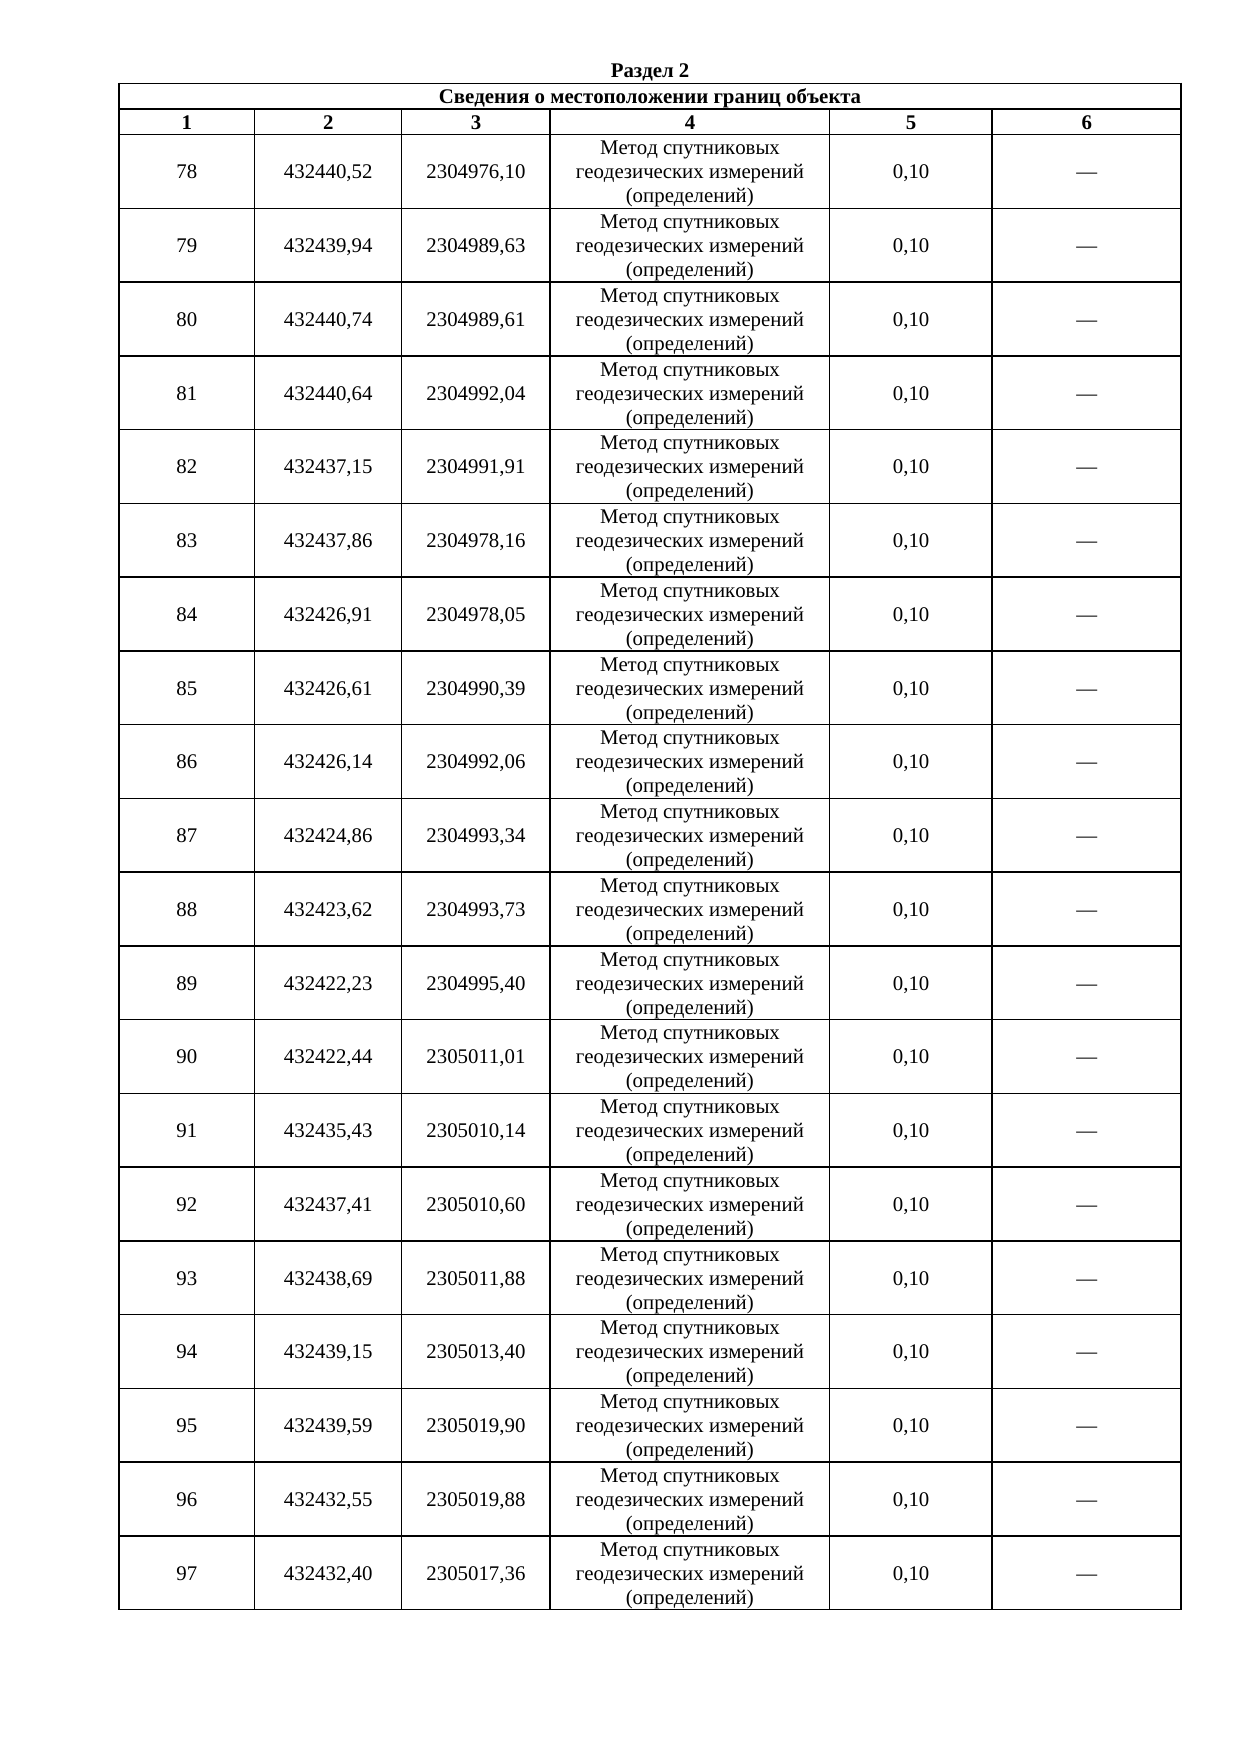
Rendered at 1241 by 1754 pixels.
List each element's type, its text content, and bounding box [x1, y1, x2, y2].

table_cell 91 [120, 1094, 254, 1166]
table_cell 0,10 [830, 1537, 991, 1609]
table_cell 0,10 [830, 1168, 991, 1240]
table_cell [551, 1537, 829, 1609]
table_cell 0,10 [830, 430, 991, 502]
table_cell 2304995,40 [402, 947, 549, 1019]
table_cell 2305011,01 [402, 1020, 549, 1092]
table_cell 432440,64 [255, 357, 401, 429]
table_cell 0,10 [830, 652, 991, 724]
table_cell Метод спутниковых геодезических измерений (определений) [551, 357, 829, 429]
table_cell — [993, 283, 1180, 355]
table_cell — [993, 504, 1180, 576]
table_cell 0,10 [830, 873, 991, 945]
table_cell — [993, 135, 1180, 207]
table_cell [551, 1463, 829, 1535]
table_cell Метод спутниковых геодезических измерений (определений) [551, 430, 829, 502]
table_cell 84 [120, 578, 254, 650]
table_cell — [993, 578, 1180, 650]
table_cell 432440,74 [255, 283, 401, 355]
table_cell Метод спутниковых геодезических измерений (определений) [551, 283, 829, 355]
table_cell 2304989,63 [402, 209, 549, 281]
table_cell — [993, 1242, 1180, 1314]
table_cell Метод спутниковых геодезических измерений (определений) [551, 947, 829, 1019]
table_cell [551, 135, 829, 207]
table_cell 86 [120, 725, 254, 797]
table_cell 432439,15 [255, 1315, 401, 1387]
table_cell 432439,94 [255, 209, 401, 281]
table_cell Метод спутниковых геодезических измерений (определений) [551, 1094, 829, 1166]
table_cell 2304993,73 [402, 873, 549, 945]
table_cell 4 [551, 110, 829, 134]
table_cell Метод спутниковых геодезических измерений (определений) [551, 1315, 829, 1387]
table_cell 432437,15 [255, 430, 401, 502]
table_cell — [993, 1094, 1180, 1166]
table_cell 0,10 [830, 578, 991, 650]
table_cell — [993, 1389, 1180, 1461]
table_cell 3 [402, 110, 549, 134]
table_cell 92 [120, 1168, 254, 1240]
table_cell Сведения о местоположении границ объекта [120, 84, 1180, 108]
table_cell 89 [120, 947, 254, 1019]
table_cell 94 [120, 1315, 254, 1387]
table_cell — [993, 799, 1180, 871]
table_cell 0,10 [830, 283, 991, 355]
table_cell 432423,62 [255, 873, 401, 945]
table_cell 432426,14 [255, 725, 401, 797]
table_cell 432439,59 [255, 1389, 401, 1461]
table_cell 83 [120, 504, 254, 576]
table_cell 82 [120, 430, 254, 502]
table_cell 81 [120, 357, 254, 429]
table_cell 93 [120, 1242, 254, 1314]
table_cell — [993, 1020, 1180, 1092]
table_cell 432432,55 [255, 1463, 401, 1535]
table_cell 2304978,16 [402, 504, 549, 576]
table_cell — [993, 1315, 1180, 1387]
table_cell 0,10 [830, 947, 991, 1019]
table_cell 2304993,34 [402, 799, 549, 871]
table_cell 432426,91 [255, 578, 401, 650]
table_cell 2304978,05 [402, 578, 549, 650]
table_cell — [993, 209, 1180, 281]
table_cell 85 [120, 652, 254, 724]
table_cell — [993, 1168, 1180, 1240]
table_cell 0,10 [830, 1242, 991, 1314]
table_cell 90 [120, 1020, 254, 1092]
table_cell 0,10 [830, 135, 991, 207]
table_cell 0,10 [830, 799, 991, 871]
table_cell 0,10 [830, 1020, 991, 1092]
table_cell 432424,86 [255, 799, 401, 871]
table_cell 80 [120, 283, 254, 355]
table_cell 0,10 [830, 504, 991, 576]
table_cell 2304992,04 [402, 357, 549, 429]
table_cell Метод спутниковых геодезических измерений (определений) [551, 1020, 829, 1092]
table_cell 2304976,10 [402, 135, 549, 207]
table_cell 6 [993, 110, 1180, 134]
table_cell 96 [120, 1463, 254, 1535]
table_cell — [993, 947, 1180, 1019]
table_cell Метод спутниковых геодезических измерений (определений) [551, 578, 829, 650]
table_cell Метод спутниковых геодезических измерений (определений) [551, 873, 829, 945]
table_cell 2305010,14 [402, 1094, 549, 1166]
table_cell — [993, 430, 1180, 502]
table_cell — [993, 357, 1180, 429]
table_cell 432422,44 [255, 1020, 401, 1092]
table_cell 0,10 [830, 1315, 991, 1387]
table_cell 79 [120, 209, 254, 281]
table_cell 97 [120, 1537, 254, 1609]
table_cell Метод спутниковых геодезических измерений (определений) [551, 504, 829, 576]
table_cell — [993, 1463, 1180, 1535]
table_cell — [993, 652, 1180, 724]
table_cell 432437,41 [255, 1168, 401, 1240]
table_cell 0,10 [830, 1389, 991, 1461]
table_cell 432435,43 [255, 1094, 401, 1166]
table_cell 2304990,39 [402, 652, 549, 724]
table_cell 5 [830, 110, 991, 134]
table_cell 2305013,40 [402, 1315, 549, 1387]
table_cell Метод спутниковых геодезических измерений (определений) [551, 652, 829, 724]
table_cell 2 [255, 110, 401, 134]
table_cell — [993, 1537, 1180, 1609]
table_cell 2304991,91 [402, 430, 549, 502]
table_cell 0,10 [830, 1463, 991, 1535]
table_cell 432438,69 [255, 1242, 401, 1314]
table_cell 2305019,88 [402, 1463, 549, 1535]
table_cell Метод спутниковых геодезических измерений (определений) [551, 1168, 829, 1240]
table_cell 2305011,88 [402, 1242, 549, 1314]
table_cell 0,10 [830, 1094, 991, 1166]
table_cell 432437,86 [255, 504, 401, 576]
table_cell — [993, 725, 1180, 797]
table_cell Метод спутниковых геодезических измерений (определений) [551, 1389, 829, 1461]
table_cell 432432,40 [255, 1537, 401, 1609]
table_cell Метод спутниковых геодезических измерений (определений) [551, 799, 829, 871]
table_header Раздел 2 [119, 59, 1181, 82]
table_cell Метод спутниковых геодезических измерений (определений) [551, 1242, 829, 1314]
table_cell 87 [120, 799, 254, 871]
table_cell 432422,23 [255, 947, 401, 1019]
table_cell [551, 209, 829, 281]
table_cell — [993, 873, 1180, 945]
table_cell 88 [120, 873, 254, 945]
table_cell 0,10 [830, 209, 991, 281]
table_cell 432440,52 [255, 135, 401, 207]
table_cell 0,10 [830, 725, 991, 797]
table_cell 2304992,06 [402, 725, 549, 797]
table_cell 95 [120, 1389, 254, 1461]
table_cell 2305010,60 [402, 1168, 549, 1240]
table_cell 0,10 [830, 357, 991, 429]
table_cell 2304989,61 [402, 283, 549, 355]
table_cell 2305017,36 [402, 1537, 549, 1609]
table_cell Метод спутниковых геодезических измерений (определений) [551, 725, 829, 797]
table_cell 1 [120, 110, 254, 134]
table_cell 432426,61 [255, 652, 401, 724]
table_cell 78 [120, 135, 254, 207]
table_cell 2305019,90 [402, 1389, 549, 1461]
